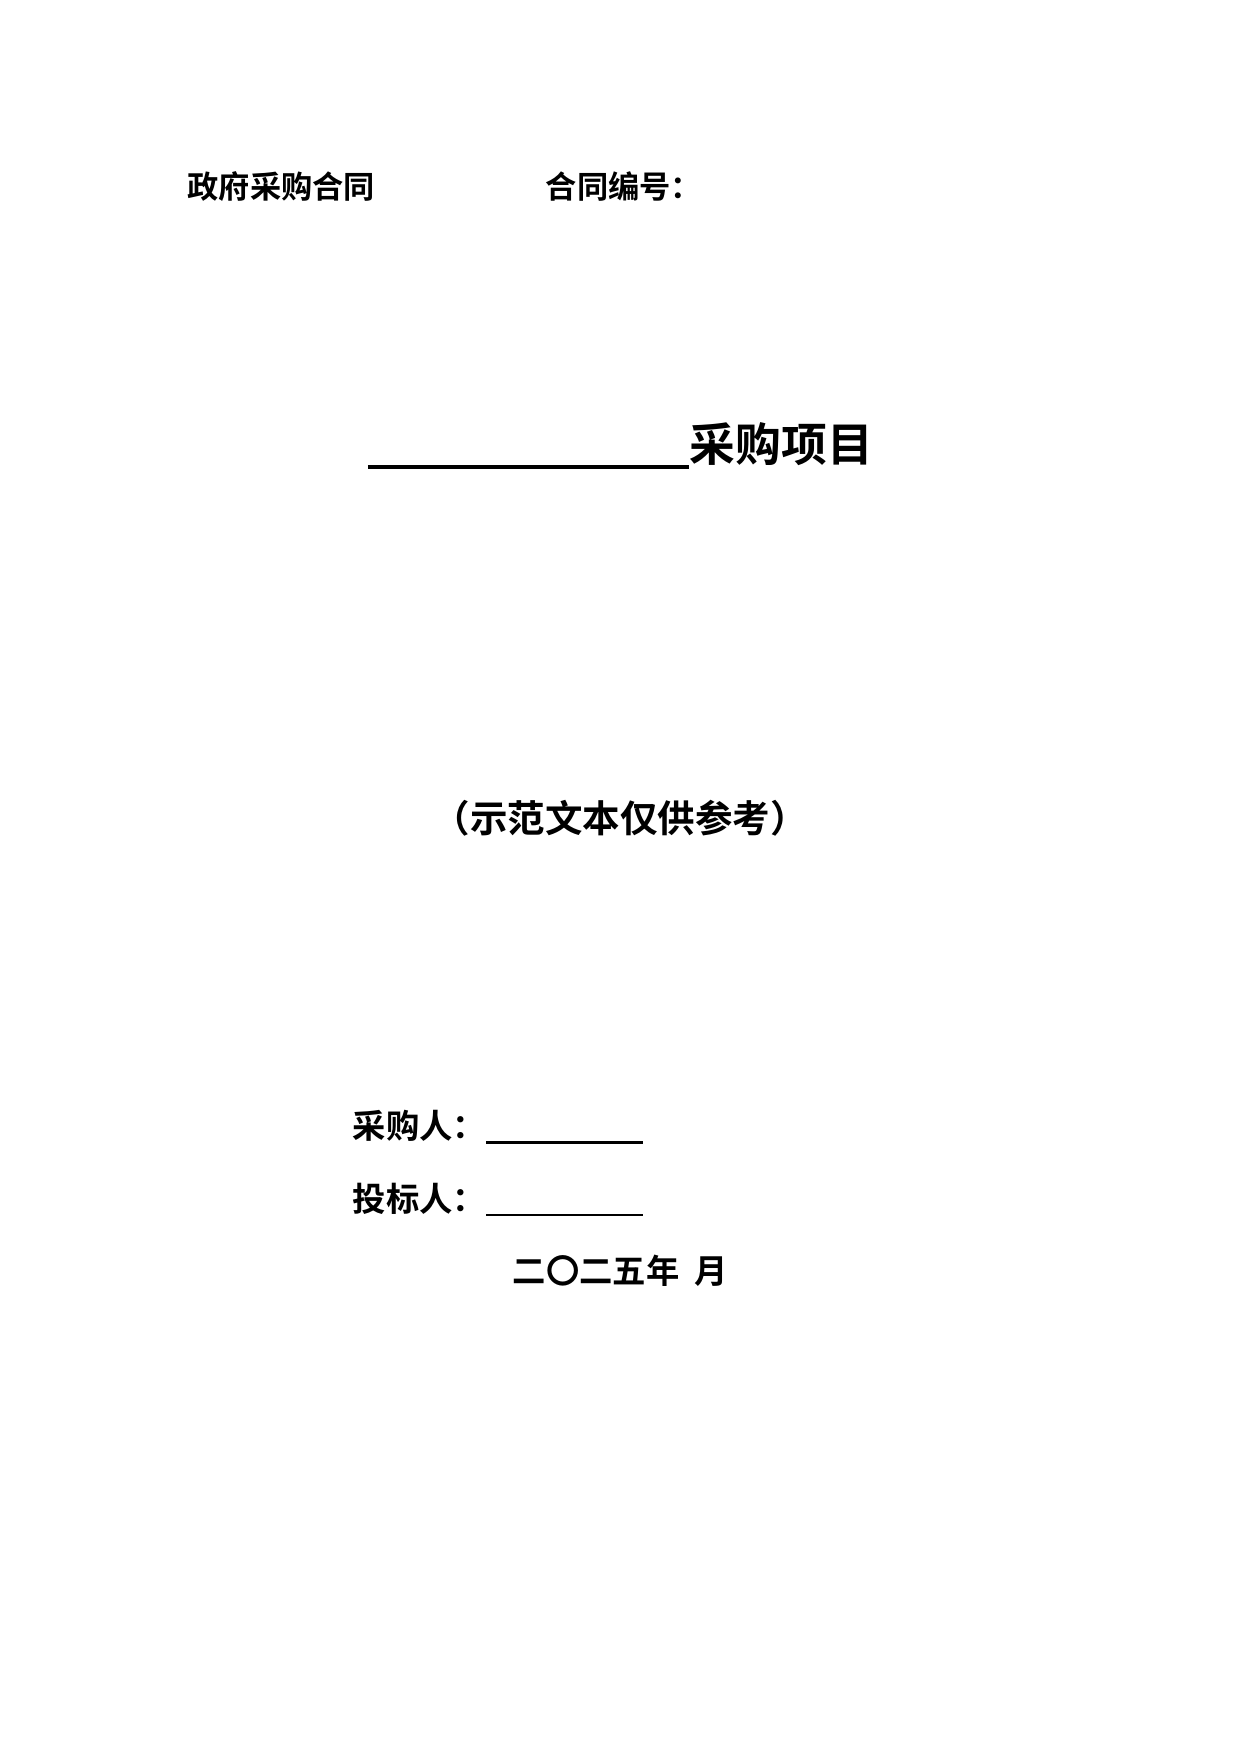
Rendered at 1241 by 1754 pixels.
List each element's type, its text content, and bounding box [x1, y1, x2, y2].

text （示范文本仅供参考） [187, 789, 1053, 843]
text 政府采购合同 合同编号： [187, 162, 1053, 207]
text 采购人： [187, 1100, 1053, 1148]
text 采购项目 [187, 408, 1053, 475]
text 二〇二五年 月 [187, 1244, 1053, 1293]
text 投标人： [187, 1172, 1053, 1221]
